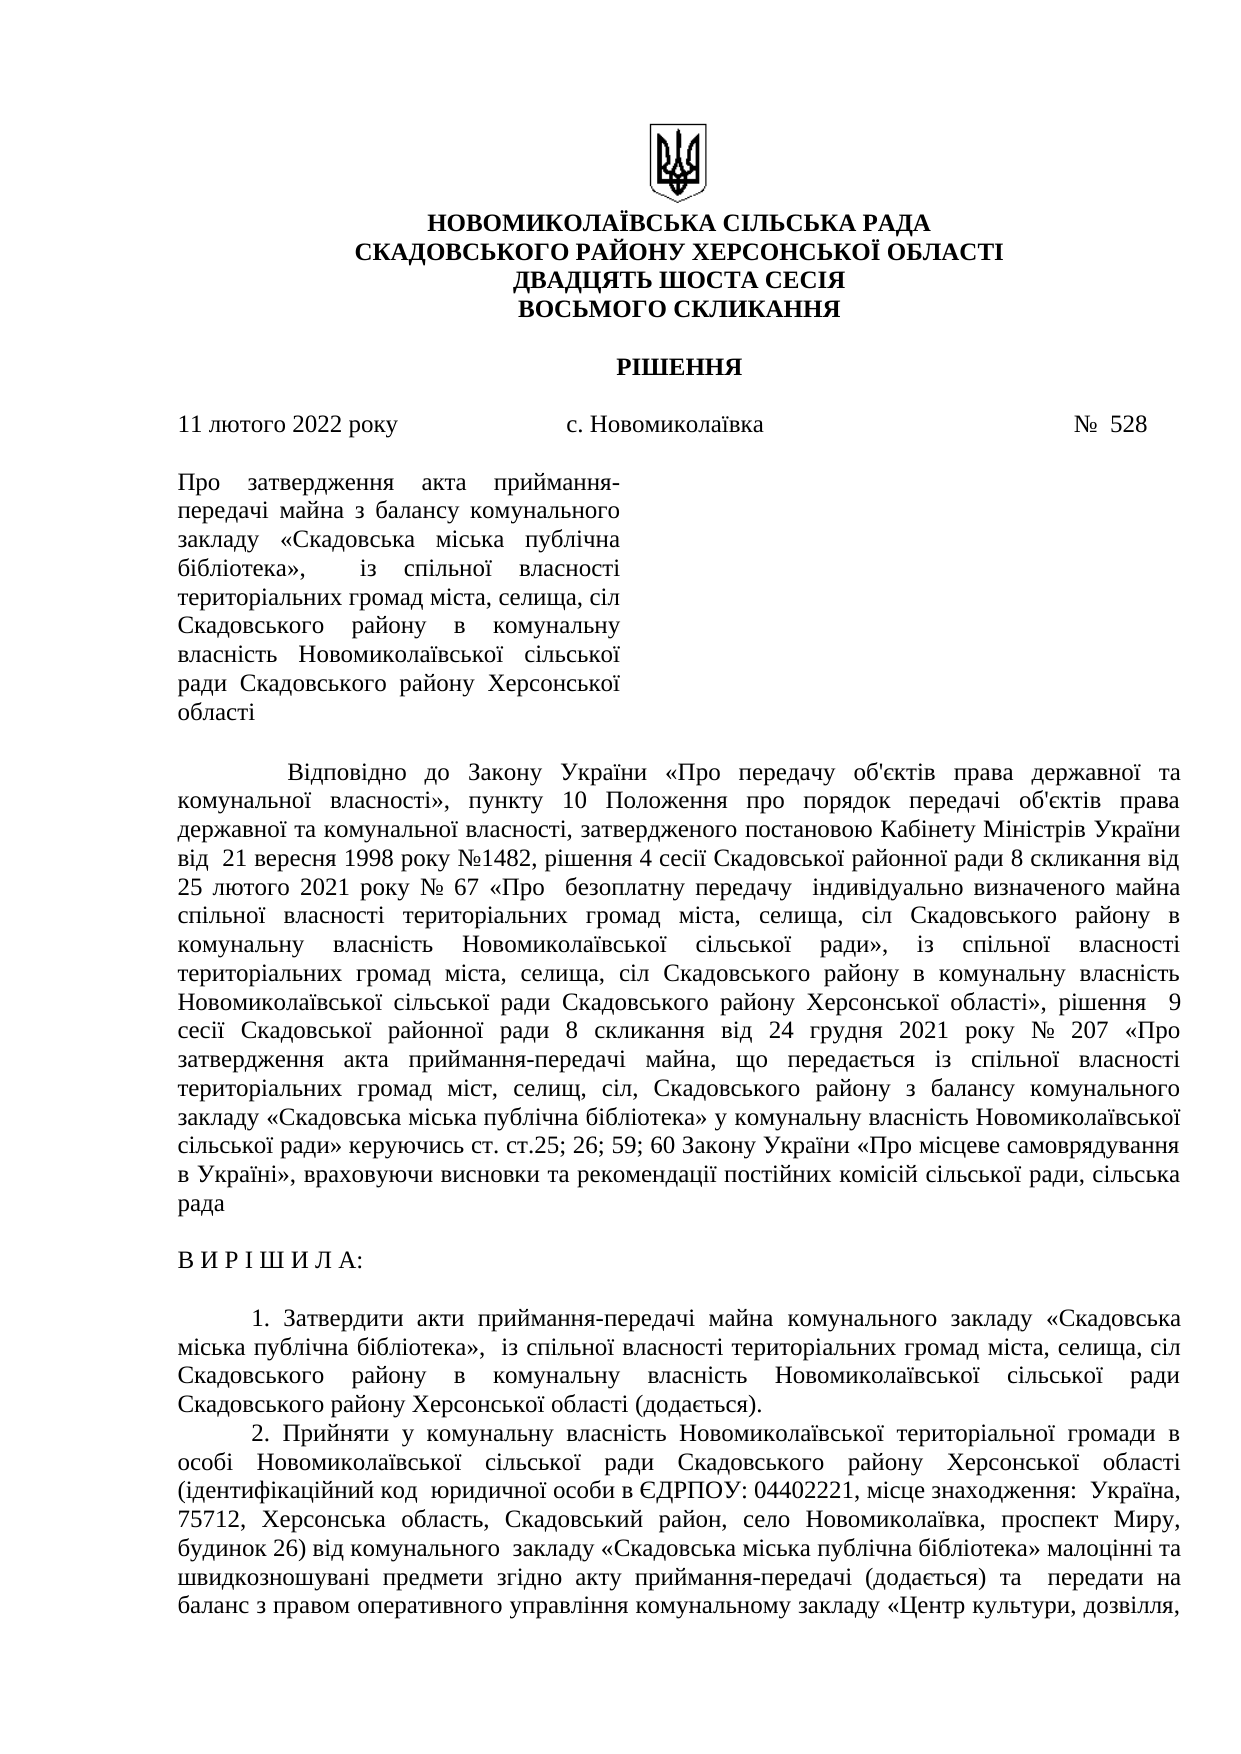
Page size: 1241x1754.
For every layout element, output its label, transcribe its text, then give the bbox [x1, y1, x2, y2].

text ВОСЬМОГО СКЛИКАННЯ [177, 294, 1181, 323]
text Про затвердження акта приймання-передачі майна з балансу комунального закладу «Скадовська міська публічна бібліотека», із спільної власності територіальних громад міста, селища, сіл Скадовського району в комунальну власність Новомиколаївської сільської ради Скадовського району Херсонської області [177, 467, 620, 726]
text В И Р І Ш И Л А: [177, 1246, 1181, 1274]
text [177, 1418, 1181, 1619]
text Відповідно до Закону України «Про передачу об'єктів права державної та комунальної власності», пункту 10 Положення про порядок передачі об'єктів права державної та комунальної власності, затвердженого постановою Кабінету Міністрів України від 21 вересня 1998 року №1482, рішення 4 сесії Скадовської районної ради 8 скликання від 25 лютого 2021 року № 67 «Про безоплатну передачу індивідуально визначеного майна спільної власності територіальних громад міста, селища, сіл Скадовського району в комунальну власність Новомиколаївської сільської ради», із спільної власності територіальних громад міста, селища, сіл Скадовського району в комунальну власність Новомиколаївської сільської ради Скадовського району Херсонської області», рішення 9 сесії Скадовської районної ради 8 скликання від 24 грудня 2021 року № 207 «Про затвердження акта приймання-передачі майна, що передається із спільної власності територіальних громад міст, селищ, сіл, Скадовського району з балансу комунального закладу «Скадовська міська публічна бібліотека» у комунальну власність Новомиколаївської сільської ради» керуючись ст. ст.25; 26; 59; 60 Закону України «Про місцеве самоврядування в Україні», враховуючи висновки та рекомендації постійних комісій сільської ради, сільська рада [177, 757, 1181, 1217]
text 11 лютого 2022 року с. Новомиколаївка № 528 [177, 409, 1181, 438]
text ДВАДЦЯТЬ ШОСТА СЕСІЯ [177, 266, 1181, 294]
text НОВОМИКОЛАЇВСЬКА СІЛЬСЬКА РАДА [177, 208, 1181, 237]
text СКАДОВСЬКОГО РАЙОНУ ХЕРСОНСЬКОЇ ОБЛАСТІ [177, 237, 1181, 266]
text РІШЕННЯ [177, 352, 1181, 381]
text 1. Затвердити акти приймання-передачі майна комунального закладу «Скадовська міська публічна бібліотека», із спільної власності територіальних громад міста, селища, сіл Скадовського району в комунальну власність Новомиколаївської сільської ради Скадовського району Херсонської області (додається). [177, 1303, 1181, 1418]
